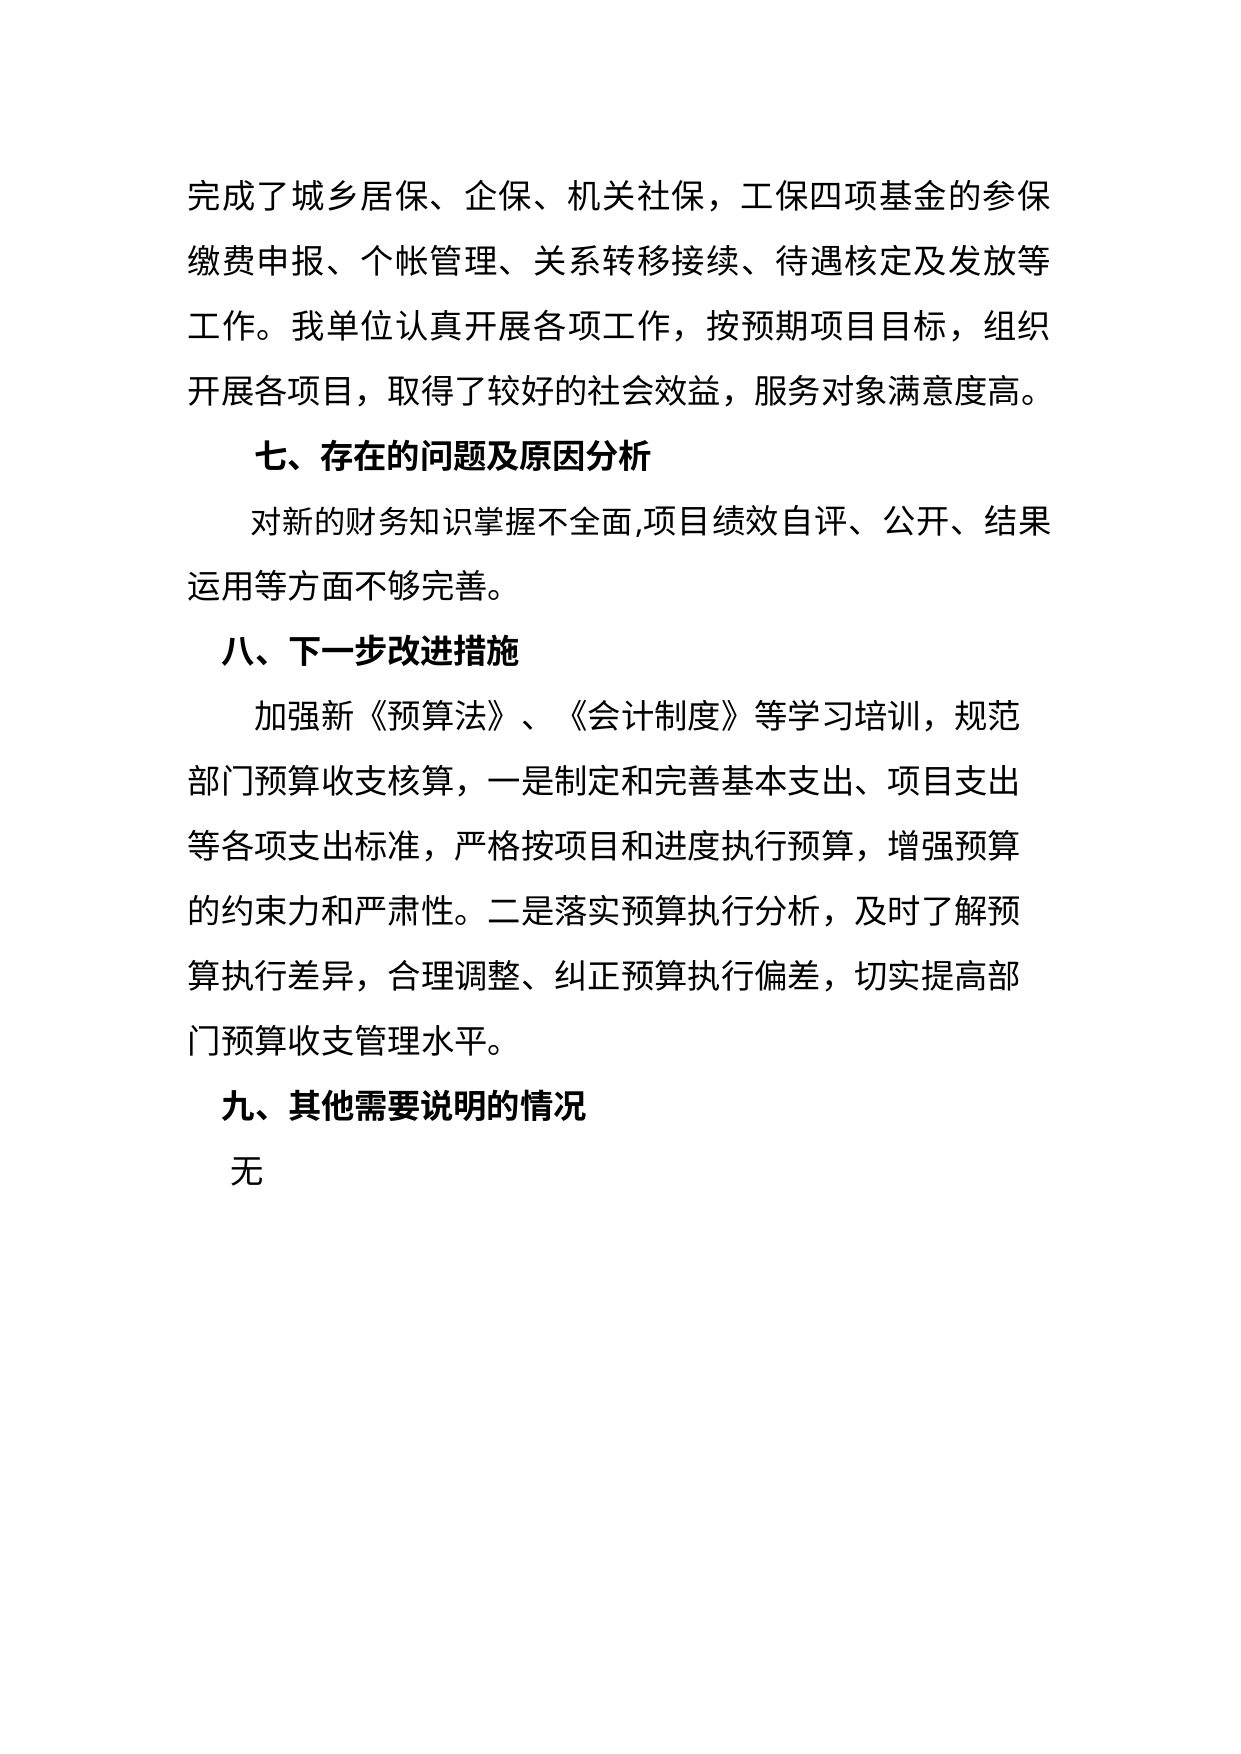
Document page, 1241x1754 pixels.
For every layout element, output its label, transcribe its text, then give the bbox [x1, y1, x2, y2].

text 对新的财务知识掌握不全面,项目绩效自评、公开、结果运用等方面不够完善。 八、下一步改进措施 [187, 487, 1053, 682]
text 无 [187, 1137, 1053, 1202]
text 九、其他需要说明的情况 [187, 1072, 1053, 1137]
text 加强新《预算法》、《会计制度》等学习培训，规范部门预算收支核算，一是制定和完善基本支出、项目支出等各项支出标准，严格按项目和进度执行预算，增强预算的约束力和严肃性。二是落实预算执行分析，及时了解预算执行差异，合理调整、纠正预算执行偏差，切实提高部门预算收支管理水平。 [187, 682, 1053, 1072]
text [187, 162, 1053, 422]
text 七、存在的问题及原因分析 [187, 422, 1053, 487]
